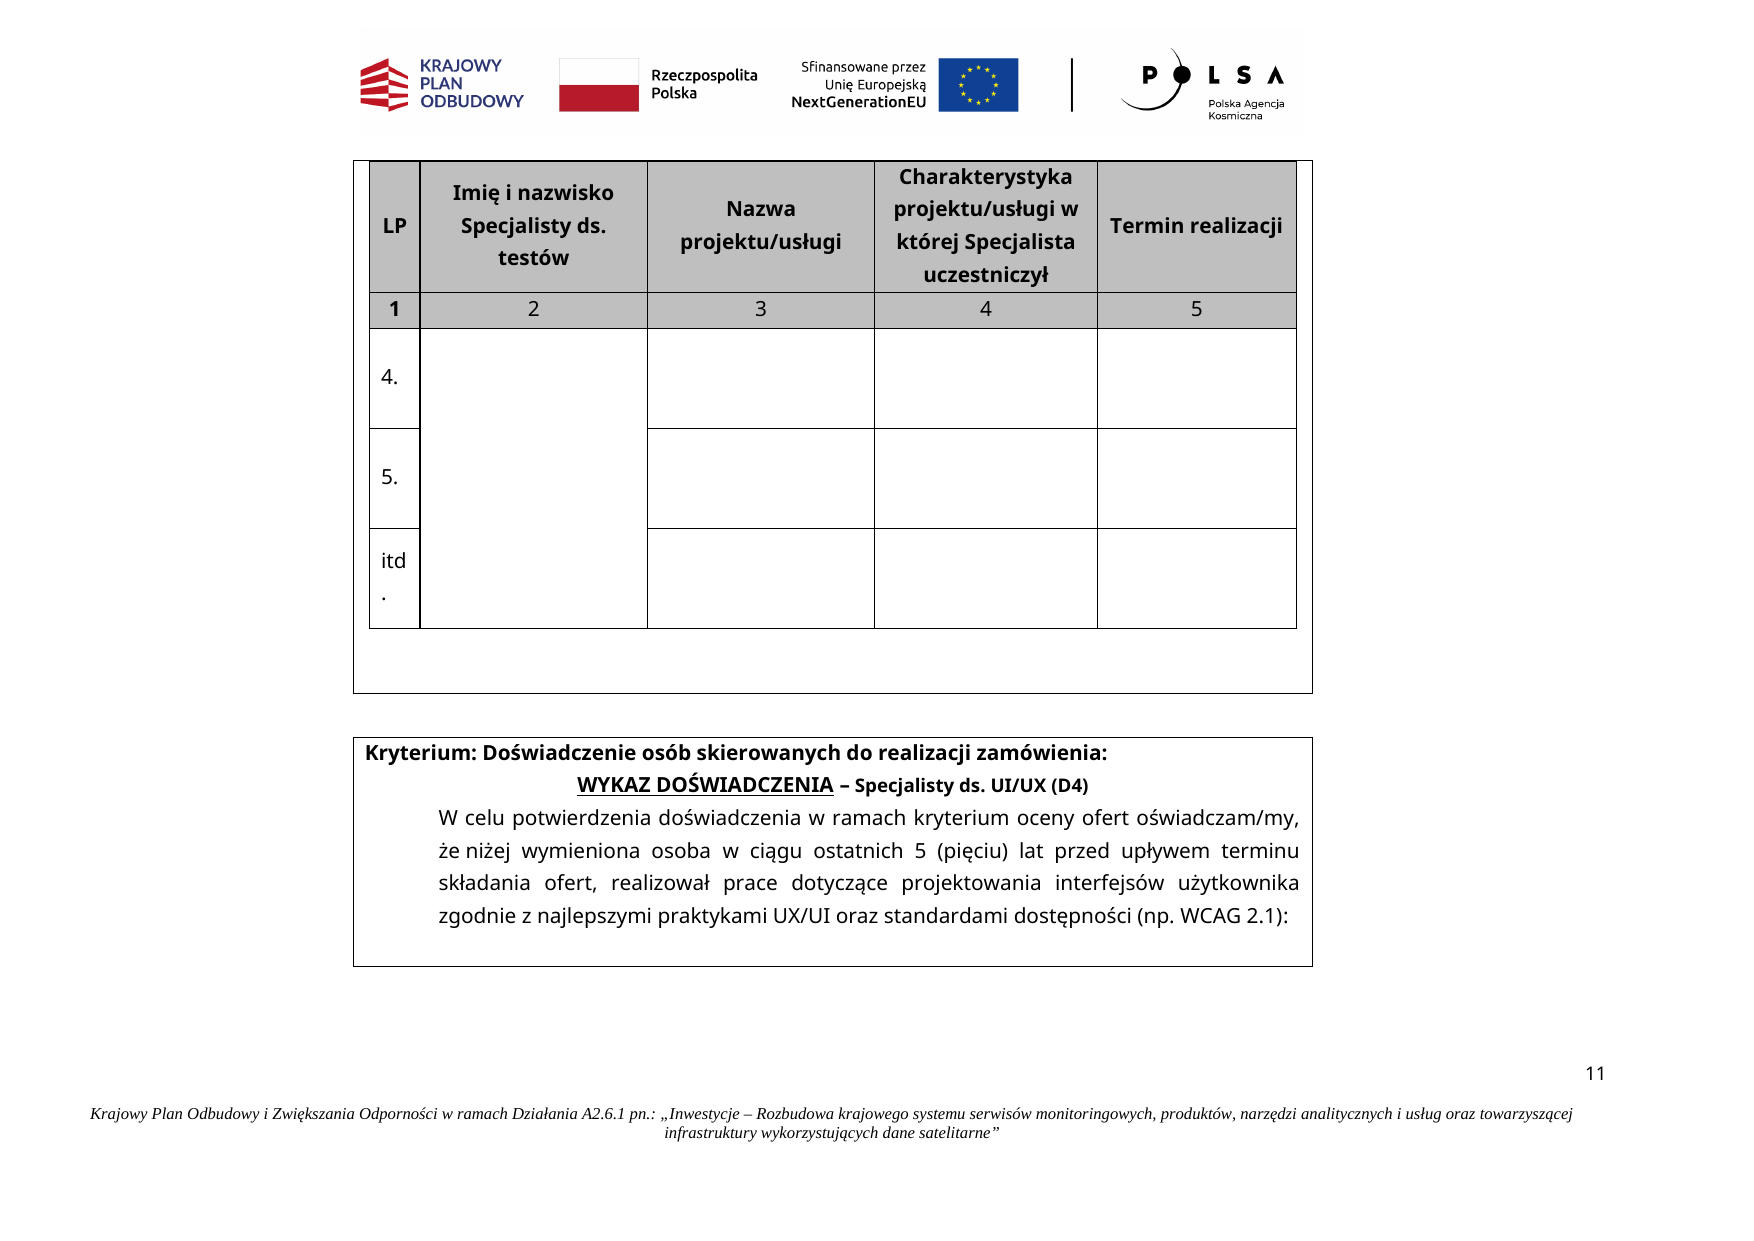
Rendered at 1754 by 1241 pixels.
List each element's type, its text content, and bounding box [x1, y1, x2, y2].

picture [360, 29, 1306, 136]
